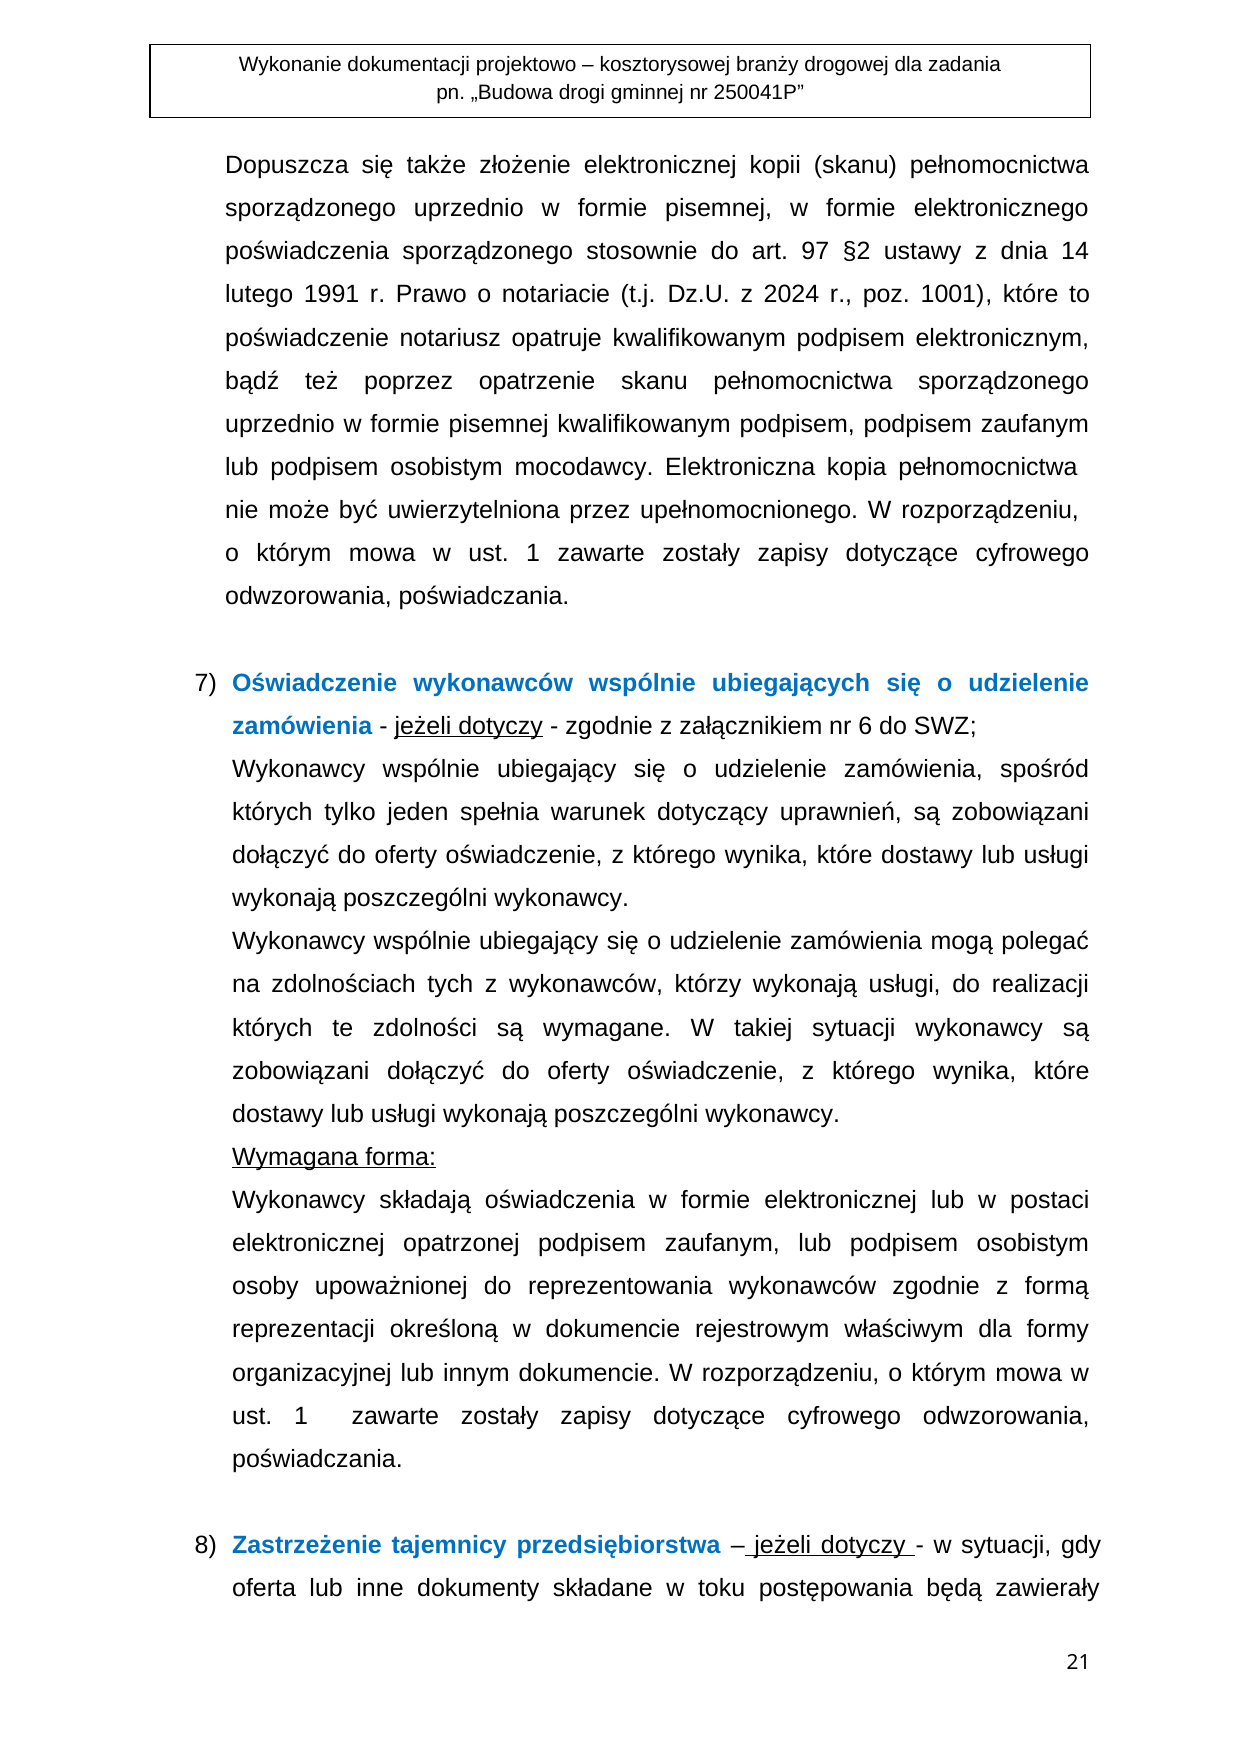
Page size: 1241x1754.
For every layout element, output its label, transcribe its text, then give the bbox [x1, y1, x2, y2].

list Wykonawcy wspólnie ubiegający się o udzielenie zamówienia, spośród których tylko jeden spełnia warunek dotyczący uprawnień, są zobowiązani dołączyć do oferty oświadczenie, z którego wynika, które dostawy lub usługi wykonają poszczególni wykonawcy. [232, 754, 1090, 912]
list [194, 1530, 1101, 1602]
list Wykonawcy składają oświadczenia w formie elektronicznej lub w postaci elektronicznej opatrzonej podpisem zaufanym, lub podpisem osobistym osoby upoważnionej do reprezentowania wykonawców zgodnie z formą reprezentacji określoną w dokumencie rejestrowym właściwym dla formy organizacyjnej lub innym dokumencie. W rozporządzeniu, o którym mowa w ust. 1 zawarte zostały zapisy dotyczące cyfrowego odwzorowania, poświadczania. [232, 1185, 1090, 1472]
list Wykonawcy wspólnie ubiegający się o udzielenie zamówienia mogą polegać na zdolnościach tych z wykonawców, którzy wykonają usługi, do realizacji których te zdolności są wymagane. W takiej sytuacji wykonawcy są zobowiązani dołączyć do oferty oświadczenie, z którego wynika, które dostawy lub usługi wykonają poszczególni wykonawcy. [232, 926, 1090, 1127]
list Wymagana forma: [232, 1142, 1090, 1171]
list Oświadczenie wykonawców wspólnie ubiegających się o udzielenie zamówienia - jeżeli dotyczy - zgodnie z załącznikiem nr 6 do SWZ; [194, 667, 1090, 739]
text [225, 150, 1090, 610]
